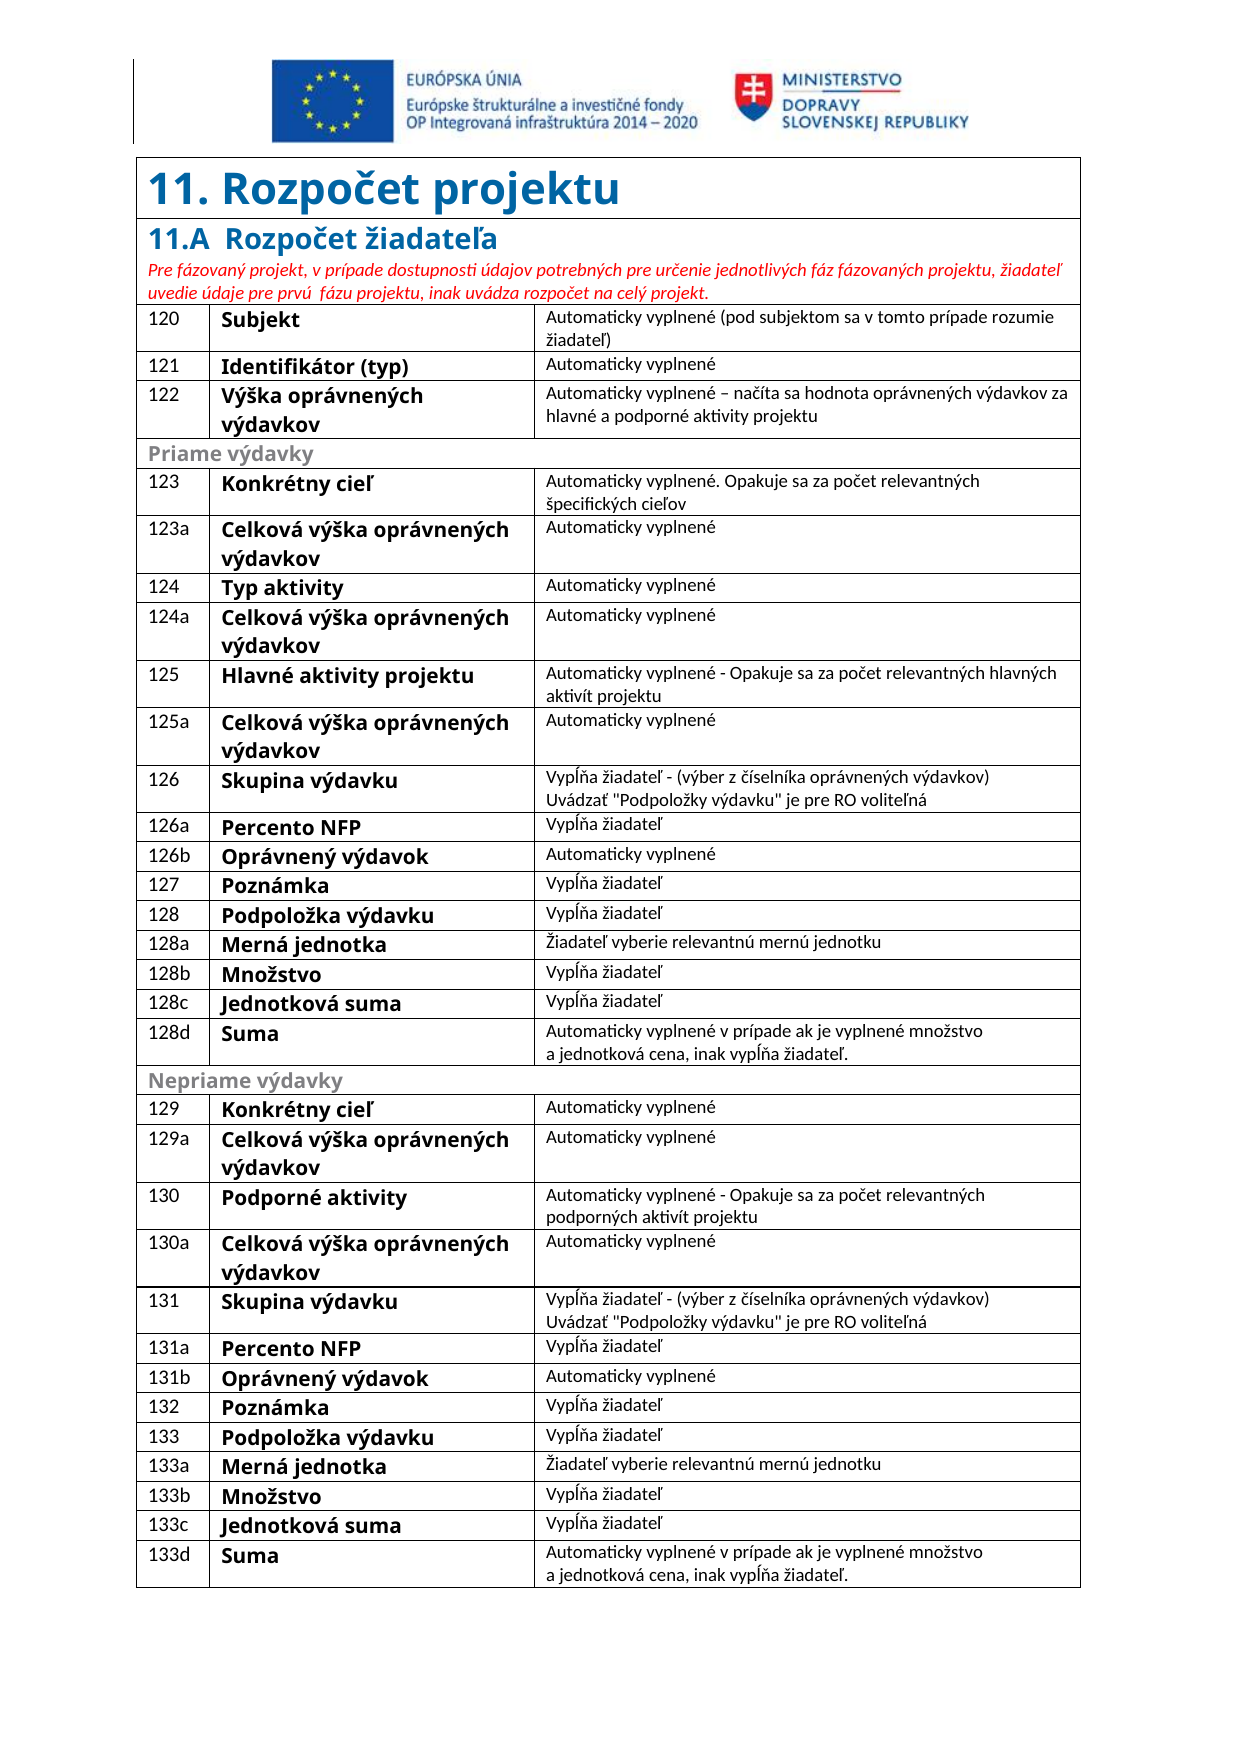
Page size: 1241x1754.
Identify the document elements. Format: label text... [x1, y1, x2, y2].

table_cell Poznámka [210, 1393, 534, 1422]
table_cell Nepriame výdavky [137, 1066, 1080, 1094]
table_cell Vypĺňa žiadateľ [535, 990, 1080, 1018]
table_cell Celková výška oprávnených výdavkov [210, 708, 534, 765]
table_cell Množstvo [210, 960, 534, 988]
table_cell Automaticky vyplnené [535, 1364, 1080, 1392]
table_cell Jednotková suma [210, 1511, 534, 1540]
table_cell Priame výdavky [137, 439, 1080, 468]
table_cell 131a [137, 1334, 209, 1363]
table_cell Výška oprávnených výdavkov [210, 381, 534, 438]
table_cell 124a [137, 603, 209, 660]
table_cell 132 [137, 1393, 209, 1422]
table_cell Suma [210, 1019, 534, 1065]
table_cell Automaticky vyplnené [535, 1125, 1080, 1182]
table_cell 128d [137, 1019, 209, 1065]
table_cell 133c [137, 1511, 209, 1540]
table_cell Celková výška oprávnených výdavkov [210, 1125, 534, 1182]
table_cell Automaticky vyplnené [535, 1095, 1080, 1124]
table_cell Automaticky vyplnené - Opakuje sa za počet relevantných podporných aktivít projektu [535, 1183, 1080, 1228]
table_cell Automaticky vyplnené [535, 603, 1080, 660]
table_cell Vypĺňa žiadateľ [535, 813, 1080, 841]
table_cell 121 [137, 352, 209, 380]
table_cell Merná jednotka [210, 1452, 534, 1481]
table_cell Automaticky vyplnené [535, 352, 1080, 380]
table_cell 123 [137, 469, 209, 514]
table_cell Oprávnený výdavok [210, 842, 534, 871]
table_cell 133a [137, 1452, 209, 1481]
table_cell Podporné aktivity [210, 1183, 534, 1228]
table_cell 133d [137, 1541, 209, 1587]
table_cell 131 [137, 1288, 209, 1333]
table_cell Vypĺňa žiadateľ - (výber z číselníka oprávnených výdavkov) Uvádzať "Podpoložky výdavku" je pre RO voliteľná [535, 766, 1080, 812]
table_cell Celková výška oprávnených výdavkov [210, 603, 534, 660]
table_cell Vypĺňa žiadateľ [535, 1423, 1080, 1451]
table_cell 130 [137, 1183, 209, 1228]
table_cell Konkrétny cieľ [210, 1095, 534, 1124]
table_cell Podpoložka výdavku [210, 1423, 534, 1451]
table_cell Vypĺňa žiadateľ [535, 1334, 1080, 1363]
table_cell Množstvo [210, 1482, 534, 1510]
table_cell Automaticky vyplnené [535, 842, 1080, 871]
table_cell Skupina výdavku [210, 1288, 534, 1333]
table_cell Podpoložka výdavku [210, 901, 534, 929]
table_cell 125 [137, 661, 209, 707]
table_cell 125a [137, 708, 209, 765]
table_cell 133 [137, 1423, 209, 1451]
table_cell Vypĺňa žiadateľ [535, 901, 1080, 929]
table_cell 126a [137, 813, 209, 841]
table_cell Celková výška oprávnených výdavkov [210, 516, 534, 572]
table_cell 130a [137, 1230, 209, 1286]
table_cell 124 [137, 574, 209, 602]
table_cell Oprávnený výdavok [210, 1364, 534, 1392]
picture [271, 59, 969, 144]
table_cell Automaticky vyplnené [535, 1230, 1080, 1286]
table_cell 129 [137, 1095, 209, 1124]
table_cell 129a [137, 1125, 209, 1182]
table_cell Vypĺňa žiadateľ [535, 1393, 1080, 1422]
table_cell Percento NFP [210, 1334, 534, 1363]
table_cell Automaticky vyplnené. Opakuje sa za počet relevantných špecifických cieľov [535, 469, 1080, 514]
table_cell 128a [137, 931, 209, 959]
table_cell Automaticky vyplnené - Opakuje sa za počet relevantných hlavných aktivít projektu [535, 661, 1080, 707]
table_cell Automaticky vyplnené [535, 708, 1080, 765]
table_cell Jednotková suma [210, 990, 534, 1018]
table_cell 131b [137, 1364, 209, 1392]
table_cell 120 [137, 305, 209, 351]
table_cell 133b [137, 1482, 209, 1510]
table_cell Poznámka [210, 872, 534, 900]
table_cell Žiadateľ vyberie relevantnú mernú jednotku [535, 931, 1080, 959]
table_cell Vypĺňa žiadateľ [535, 872, 1080, 900]
table_cell 128 [137, 901, 209, 929]
table_cell 122 [137, 381, 209, 438]
table_cell 126b [137, 842, 209, 871]
table_cell Identifikátor (typ) [210, 352, 534, 380]
table_cell 128b [137, 960, 209, 988]
table_cell Percento NFP [210, 813, 534, 841]
table_cell Vypĺňa žiadateľ [535, 1511, 1080, 1540]
table_cell Konkrétny cieľ [210, 469, 534, 514]
table_cell Skupina výdavku [210, 766, 534, 812]
table_cell Automaticky vyplnené [535, 516, 1080, 572]
table_cell 11.A Rozpočet žiadateľa Pre fázovaný projekt, v prípade dostupnosti údajov potrebných pre určenie jednotlivých fáz fázovaných projektu, žiadateľ uvedie údaje pre prvú fázu projektu, inak uvádza rozpočet na celý projekt. [137, 219, 1080, 304]
table_cell Vypĺňa žiadateľ [535, 1482, 1080, 1510]
table_cell Žiadateľ vyberie relevantnú mernú jednotku [535, 1452, 1080, 1481]
table_cell 127 [137, 872, 209, 900]
table_cell Celková výška oprávnených výdavkov [210, 1230, 534, 1286]
table_cell Vypĺňa žiadateľ [535, 960, 1080, 988]
table_cell Automaticky vyplnené [535, 574, 1080, 602]
table_cell Typ aktivity [210, 574, 534, 602]
table_cell Automaticky vyplnené (pod subjektom sa v tomto prípade rozumie žiadateľ) [535, 305, 1080, 351]
table_cell Automaticky vyplnené v prípade ak je vyplnené množstvo a jednotková cena, inak vypĺňa žiadateľ. [535, 1541, 1080, 1587]
table_cell Hlavné aktivity projektu [210, 661, 534, 707]
table_cell Subjekt [210, 305, 534, 351]
table_cell Automaticky vyplnené v prípade ak je vyplnené množstvo a jednotková cena, inak vypĺňa žiadateľ. [535, 1019, 1080, 1065]
table_cell 123a [137, 516, 209, 572]
table_cell Automaticky vyplnené – načíta sa hodnota oprávnených výdavkov za hlavné a podporné aktivity projektu [535, 381, 1080, 438]
table_cell Merná jednotka [210, 931, 534, 959]
table_cell 128c [137, 990, 209, 1018]
table_cell 126 [137, 766, 209, 812]
table_cell Vypĺňa žiadateľ - (výber z číselníka oprávnených výdavkov) Uvádzať "Podpoložky výdavku" je pre RO voliteľná [535, 1288, 1080, 1333]
table_cell 11. Rozpočet projektu [137, 158, 1080, 217]
table_cell Suma [210, 1541, 534, 1587]
